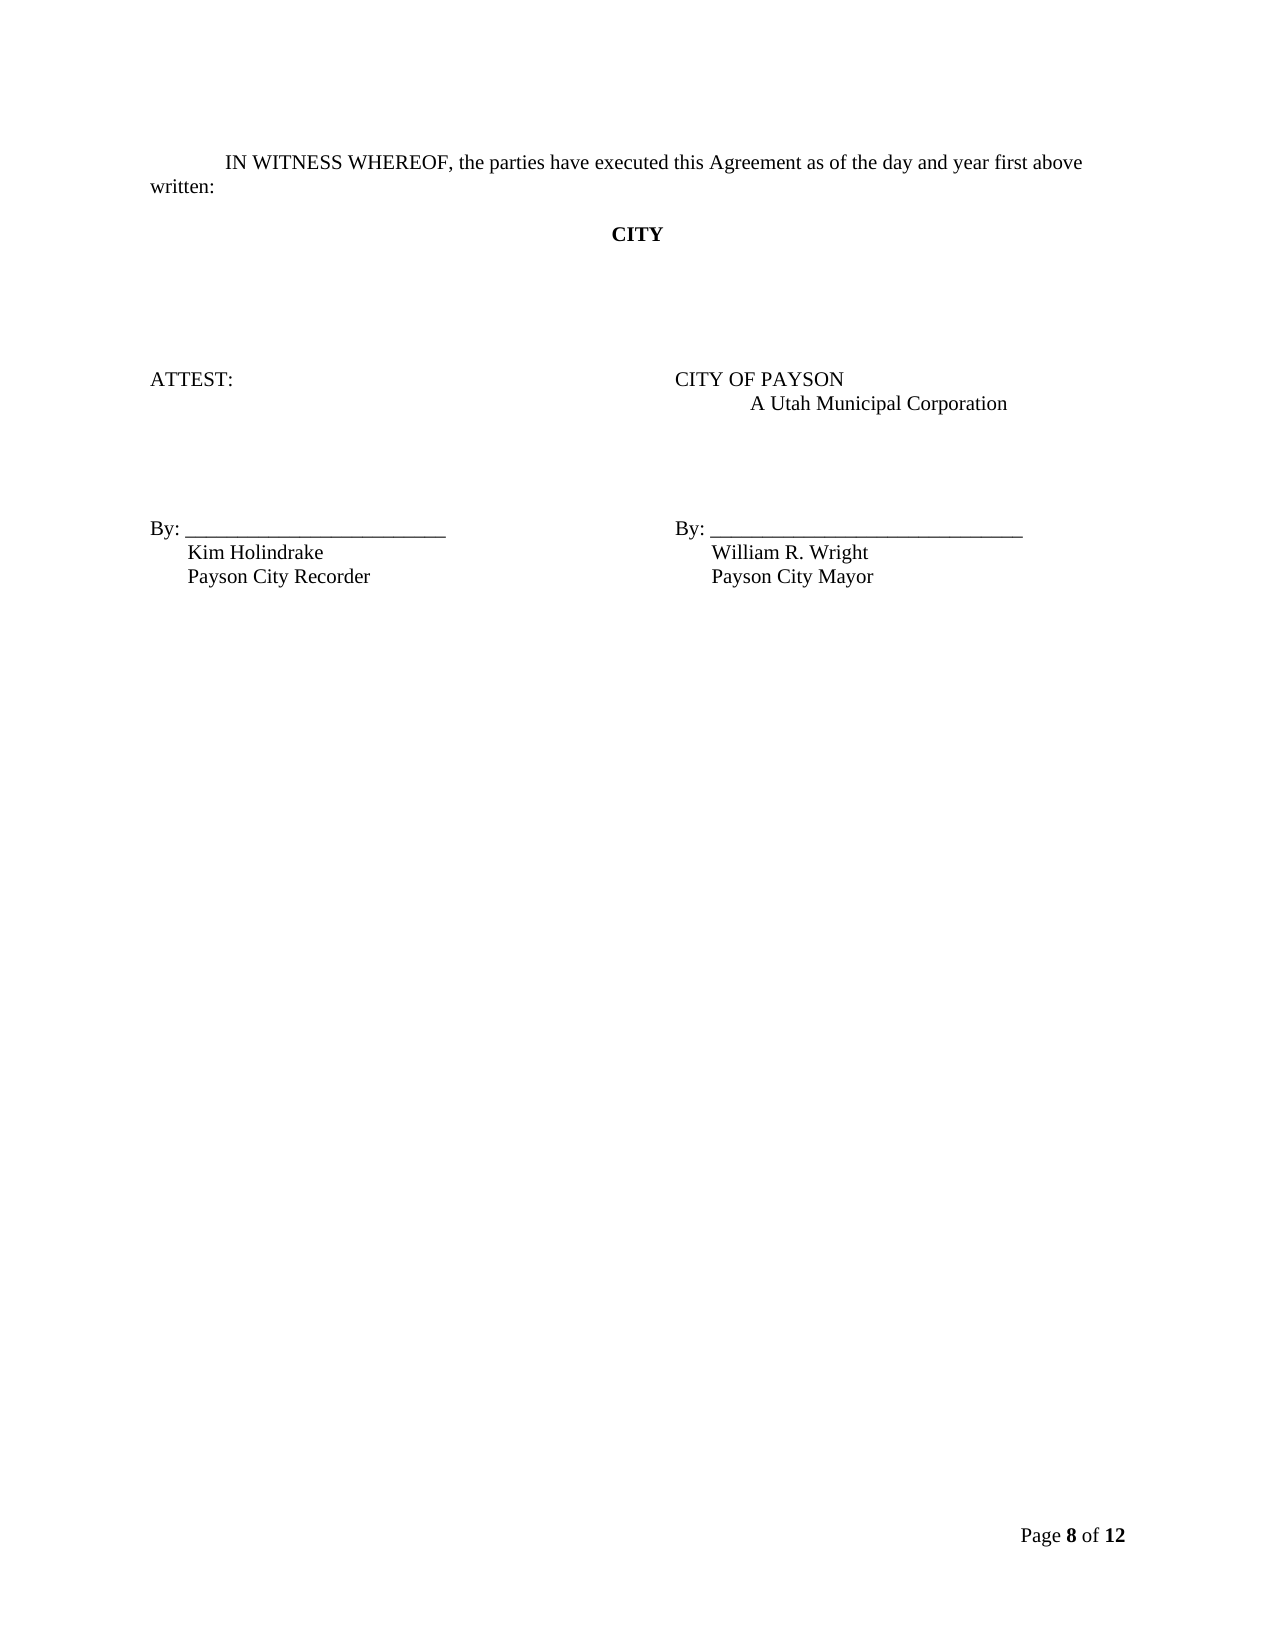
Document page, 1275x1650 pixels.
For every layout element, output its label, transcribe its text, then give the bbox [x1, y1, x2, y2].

text Kim Holindrake William R. Wright [150, 540, 1125, 564]
text IN WITNESS WHEREOF, the parties have executed this Agreement as of the day and year first above written: [150, 150, 1125, 198]
text Payson City Recorder Payson City Mayor [150, 564, 1125, 588]
text By: _________________________ By: ______________________________ [150, 516, 1125, 540]
text CITY [150, 222, 1125, 246]
text ATTEST: CITY OF PAYSON A Utah Municipal Corporation [150, 367, 1125, 415]
